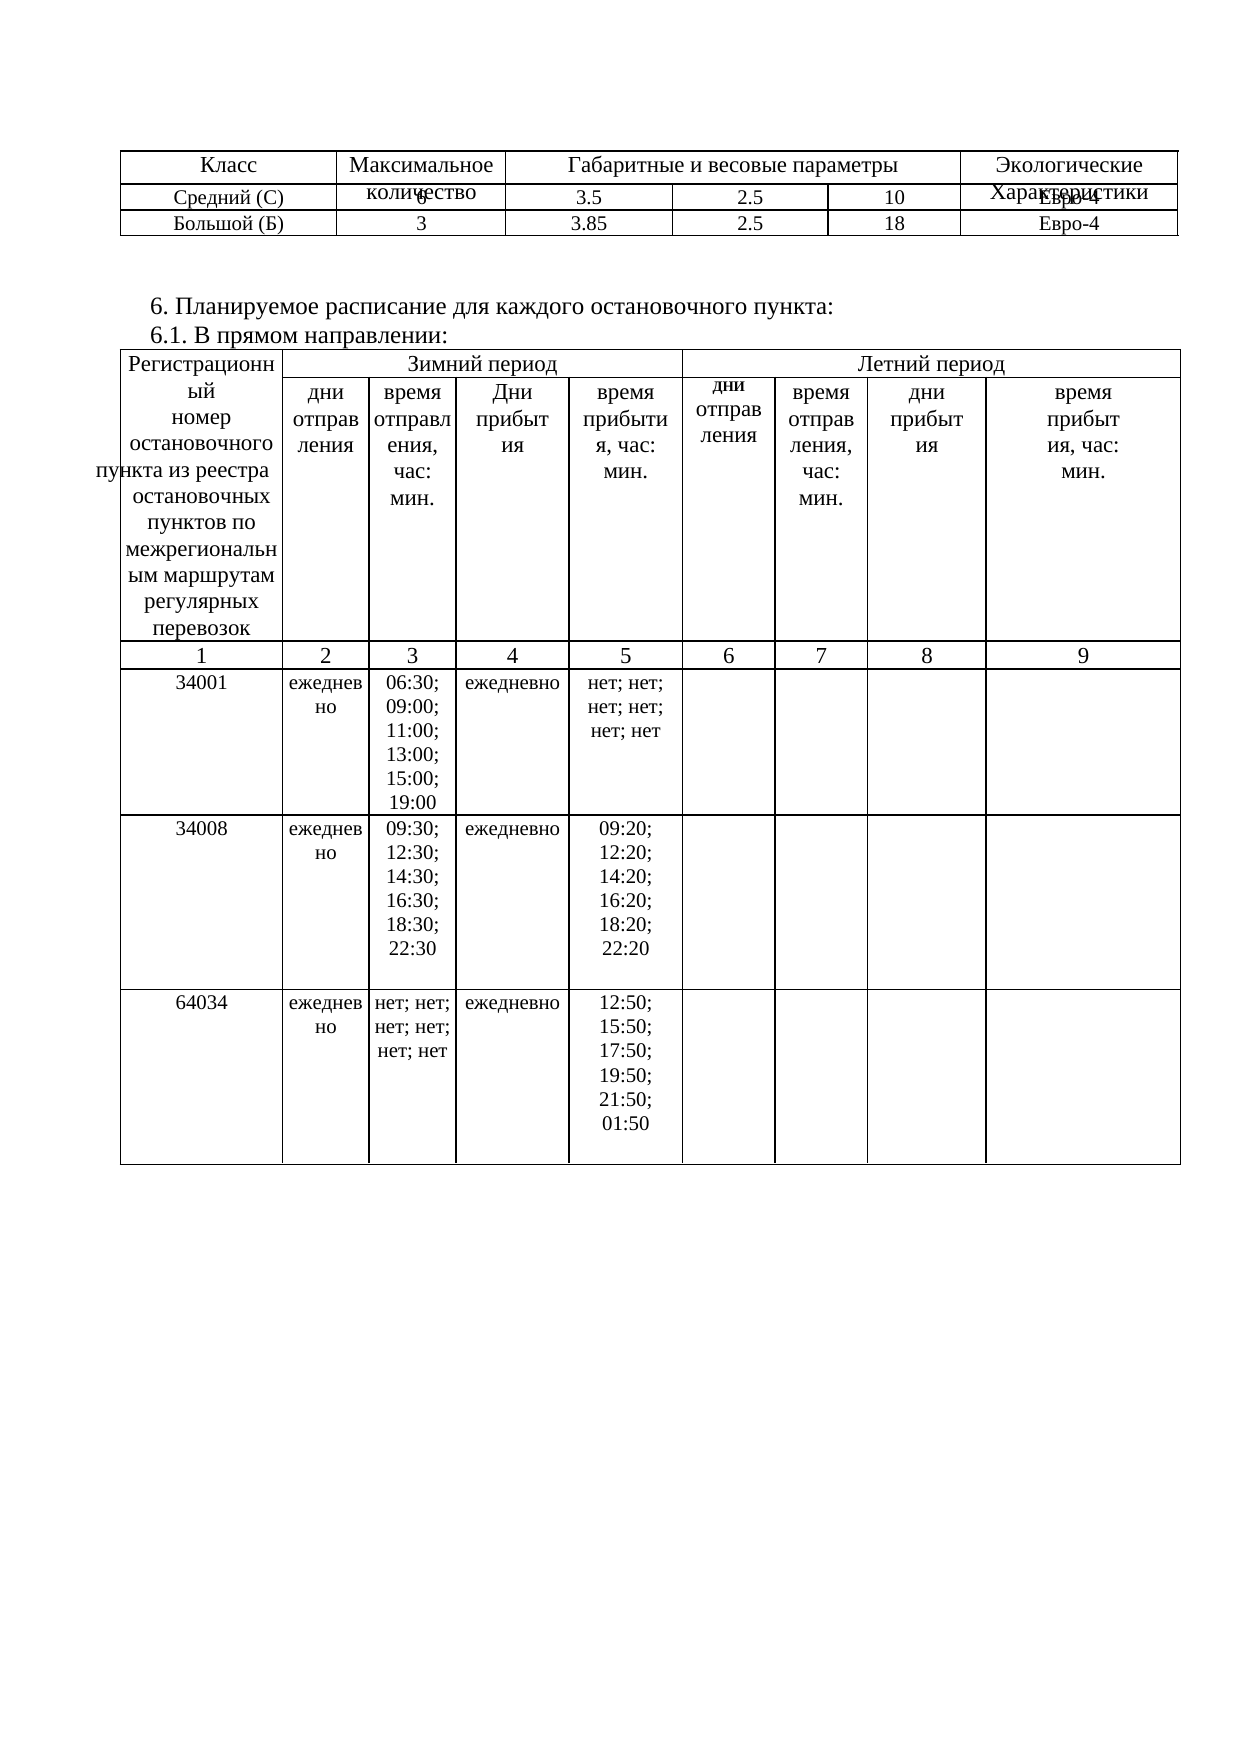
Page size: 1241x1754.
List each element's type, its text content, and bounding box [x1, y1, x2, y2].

table_cell Большой (Б) [121, 211, 336, 234]
table_cell [776, 670, 867, 814]
table_cell время отправ ления, час: мин. [776, 378, 867, 640]
table_cell [683, 990, 774, 1163]
table_cell Дни прибыт ия [457, 378, 568, 640]
table_header Класс [121, 152, 336, 183]
table_cell 6 [337, 185, 505, 209]
table_cell [776, 816, 867, 989]
table_cell ежедневно [457, 816, 568, 989]
table_cell 1 [121, 642, 282, 668]
table_cell нет; нет; нет; нет; нет; нет [570, 670, 682, 814]
table_cell ДНИ отправ ления [683, 378, 774, 640]
table_header Летний период [683, 350, 1180, 377]
table_cell ежедневно [283, 816, 368, 989]
table_cell время прибыт ия, час: мин. [987, 378, 1180, 640]
table_cell 10 [829, 185, 960, 209]
table_cell [868, 816, 985, 989]
table_cell 4 [457, 642, 568, 668]
text 6.1. В прямом направлении: [150, 320, 1090, 349]
table_cell 2.5 [673, 185, 827, 209]
table_cell [776, 990, 867, 1163]
table_cell [683, 816, 774, 989]
table_cell Евро-4 [961, 211, 1177, 234]
table_cell [987, 816, 1180, 989]
table_cell [868, 670, 985, 814]
table_cell Средний (С) [121, 185, 336, 209]
table_cell 34008 [121, 816, 282, 989]
table_cell 18 [829, 211, 960, 234]
text 6. Планируемое расписание для каждого остановочного пункта: [150, 291, 1090, 320]
table_cell 3.5 [506, 185, 672, 209]
table_cell ежедневно [283, 670, 368, 814]
table_header Зимний период [283, 350, 682, 377]
table_cell [987, 990, 1180, 1163]
table_cell [987, 670, 1180, 814]
table_header Максимальное количество [337, 152, 505, 183]
table_cell нет; нет; нет; нет; нет; нет [370, 990, 455, 1163]
table_cell 64034 [121, 990, 282, 1163]
table_cell 3.85 [506, 211, 672, 234]
table_cell 09:20; 12:20; 14:20; 16:20; 18:20; 22:20 [570, 816, 682, 989]
table_cell Евро-4 [961, 185, 1177, 209]
table_cell ежедневно [457, 670, 568, 814]
table_cell [868, 990, 985, 1163]
table_header Регистрационный номер остановочного пункта из реестра остановочных пунктов по межрегиональным маршрутам регулярных перевозок [121, 350, 282, 640]
table_cell 06:30; 09:00; 11:00; 13:00; 15:00; 19:00 [370, 670, 455, 814]
table_cell дни отправ ления [283, 378, 368, 640]
table_cell 9 [987, 642, 1180, 668]
table_cell дни прибыт ия [868, 378, 985, 640]
table_cell 8 [868, 642, 985, 668]
table_cell 3 [337, 211, 505, 234]
table_cell ежедневно [457, 990, 568, 1163]
table_cell 2 [283, 642, 368, 668]
table_cell время прибыти я, час: мин. [570, 378, 682, 640]
table_cell 7 [776, 642, 867, 668]
table_cell 3 [370, 642, 455, 668]
table_cell ежедневно [283, 990, 368, 1163]
table_cell 12:50; 15:50; 17:50; 19:50; 21:50; 01:50 [570, 990, 682, 1163]
table_cell [683, 670, 774, 814]
table_header Экологические Характеристики [961, 152, 1177, 183]
table_header Габаритные и весовые параметры [506, 152, 960, 183]
table_cell 5 [570, 642, 682, 668]
table_cell 2.5 [673, 211, 827, 234]
table_cell время отправл ения, час: мин. [370, 378, 455, 640]
table_cell 34001 [121, 670, 282, 814]
table_cell 6 [683, 642, 774, 668]
table_cell 09:30; 12:30; 14:30; 16:30; 18:30; 22:30 [370, 816, 455, 989]
